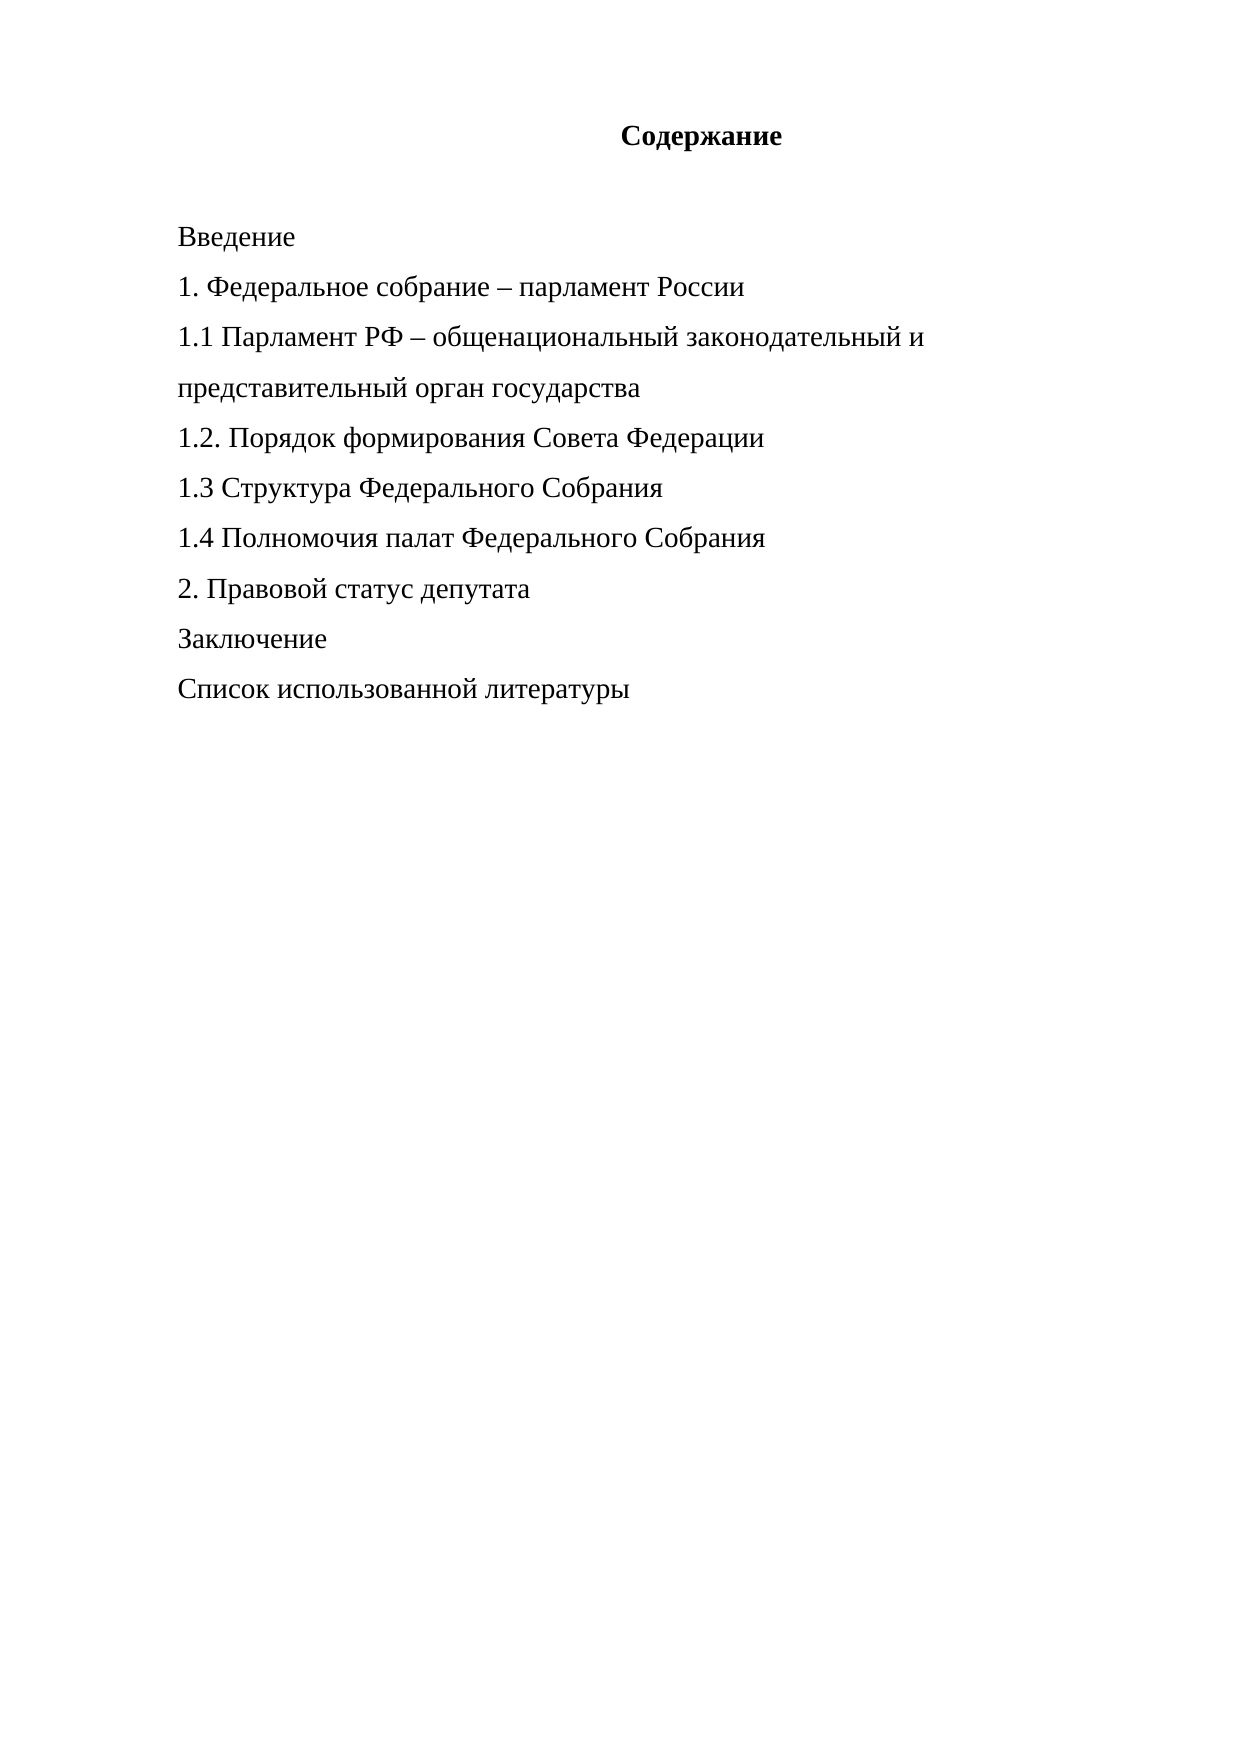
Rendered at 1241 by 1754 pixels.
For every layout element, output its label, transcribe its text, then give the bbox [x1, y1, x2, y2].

text 1.4 Полномочия палат Федерального Собрания [177, 521, 1152, 554]
text Список использованной литературы [177, 672, 1152, 705]
text 1. Федеральное собрание – парламент России [177, 269, 1152, 303]
text 1.1 Парламент РФ – общенациональный законодательный и представительный орган государства [177, 319, 1152, 403]
text Содержание [177, 118, 1152, 152]
text 1.3 Структура Федерального Собрания [177, 470, 1152, 504]
text 1.2. Порядок формирования Совета Федерации [177, 420, 1152, 453]
text 2. Правовой статус депутата [177, 571, 1152, 604]
text Введение [177, 219, 1152, 252]
text Заключение [177, 621, 1152, 655]
